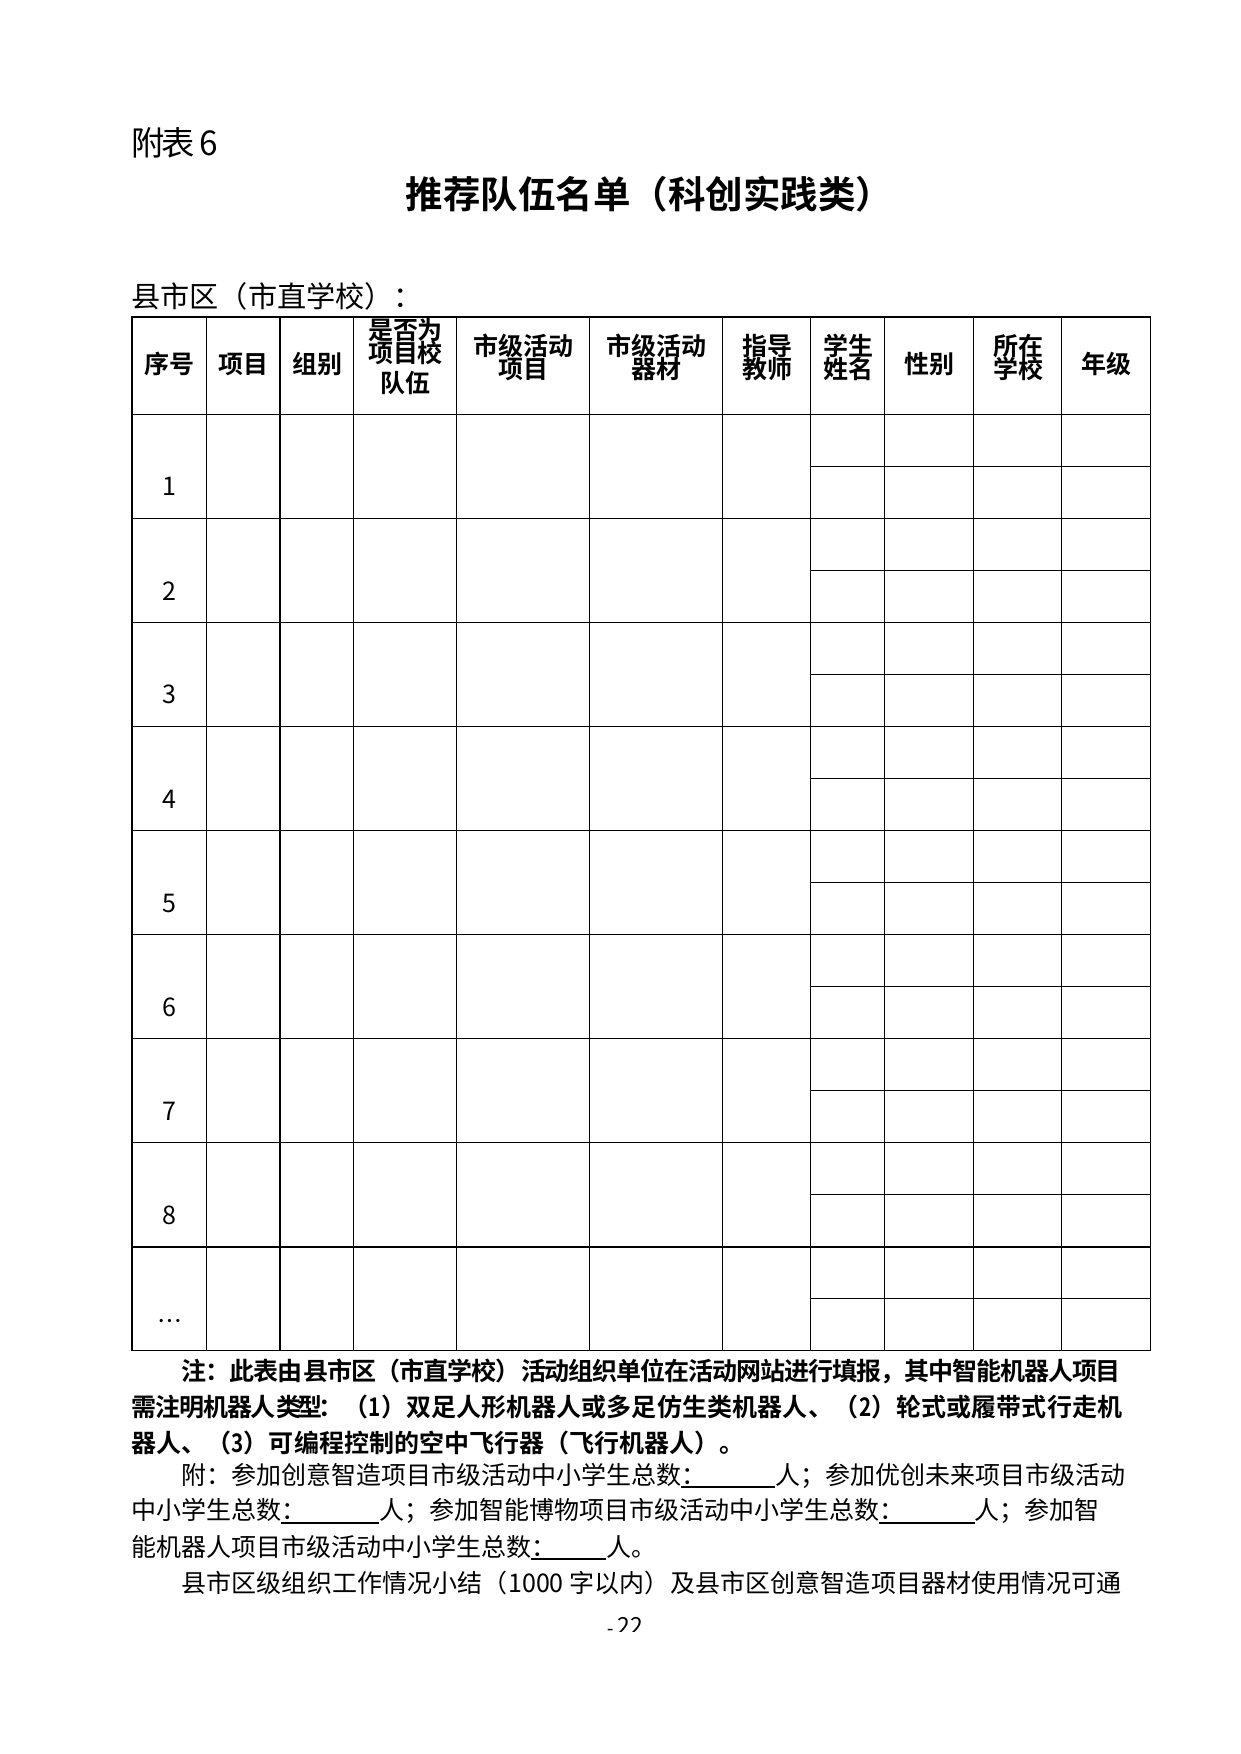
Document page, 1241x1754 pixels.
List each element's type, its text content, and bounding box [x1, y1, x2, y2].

table_cell [885, 623, 973, 674]
table_cell [885, 935, 973, 986]
table_cell [723, 831, 810, 934]
table_cell [811, 831, 884, 882]
text 附表 6 [131, 116, 1167, 164]
table_cell 2 [133, 519, 206, 622]
table_cell [457, 1143, 589, 1246]
table_header 市级活动器材 [590, 318, 722, 414]
table_cell [457, 415, 589, 518]
table_cell [811, 779, 884, 830]
table_header 所在学校 [974, 318, 1061, 414]
table_cell [885, 1248, 973, 1298]
table_cell [281, 831, 353, 934]
table_cell [457, 1248, 589, 1350]
table_cell [811, 1299, 884, 1350]
table_cell [1062, 623, 1150, 674]
table_cell [974, 935, 1061, 986]
table_cell [811, 675, 884, 726]
table_cell [354, 831, 456, 934]
table_cell [974, 415, 1061, 466]
table_cell [723, 1248, 810, 1350]
table_cell 7 [133, 1039, 206, 1142]
table_cell [885, 571, 973, 622]
text 推荐队伍名单（科创实践类） [131, 168, 1167, 219]
table_cell [590, 935, 722, 1038]
table_header 是否为项目校 队伍 [354, 318, 456, 414]
table_cell [207, 623, 279, 726]
table_cell [811, 1039, 884, 1090]
table_cell [354, 415, 456, 518]
text 附：参加创意智造项目市级活动中小学生总数： 人；参加优创未来项目市级活动 [181, 1460, 1167, 1490]
table_cell [974, 1248, 1061, 1298]
table_cell [811, 987, 884, 1038]
table_cell [811, 727, 884, 778]
table_cell [1062, 1143, 1150, 1194]
table_cell 1 [133, 415, 206, 518]
table_cell [281, 1248, 353, 1350]
table_cell [590, 727, 722, 830]
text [131, 1563, 1122, 1600]
table_cell [457, 727, 589, 830]
table_cell [974, 779, 1061, 830]
table_header 性别 [885, 318, 973, 414]
table_cell [590, 831, 722, 934]
table_cell [723, 1039, 810, 1142]
table_cell 8 [133, 1143, 206, 1246]
table_header 序号 [133, 318, 206, 414]
table_cell [354, 1248, 456, 1350]
table_cell [974, 1091, 1061, 1142]
table_header 指导教师 [723, 318, 810, 414]
table_cell [281, 519, 353, 622]
table_cell [811, 1143, 884, 1194]
table_cell [207, 1248, 279, 1350]
table_cell [457, 935, 589, 1038]
table_cell [207, 831, 279, 934]
table_cell [1062, 675, 1150, 726]
table_cell [811, 935, 884, 986]
table_cell [1062, 571, 1150, 622]
table_cell [354, 1143, 456, 1246]
table_cell [590, 1248, 722, 1350]
table_cell [590, 415, 722, 518]
table_cell [590, 1039, 722, 1142]
table_cell [281, 1143, 353, 1246]
table_cell [1062, 1248, 1150, 1298]
table_cell [207, 727, 279, 830]
table_header 项目 [207, 318, 279, 414]
table_cell … [133, 1248, 206, 1350]
table_cell [885, 519, 973, 570]
table_cell [723, 727, 810, 830]
table_cell [723, 1143, 810, 1246]
table_cell [974, 987, 1061, 1038]
table_cell [281, 935, 353, 1038]
table_cell [811, 883, 884, 934]
table_cell 3 [133, 623, 206, 726]
table_cell [811, 467, 884, 518]
table_cell [1062, 415, 1150, 466]
table_cell 6 [133, 935, 206, 1038]
table_cell [281, 727, 353, 830]
table_cell 5 [133, 831, 206, 934]
table_cell [885, 987, 973, 1038]
table_cell [590, 1143, 722, 1246]
table_cell [885, 1039, 973, 1090]
table_cell [354, 519, 456, 622]
table_cell [811, 519, 884, 570]
table_cell [974, 1195, 1061, 1246]
table_cell [457, 1039, 589, 1142]
table_cell [281, 623, 353, 726]
table_cell [974, 727, 1061, 778]
table_cell [885, 1143, 973, 1194]
table_cell [723, 415, 810, 518]
table_cell [811, 571, 884, 622]
table_cell [885, 675, 973, 726]
table_cell [974, 467, 1061, 518]
table_cell 4 [133, 727, 206, 830]
table_cell [457, 831, 589, 934]
table_header 组别 [281, 318, 353, 414]
table_cell [811, 623, 884, 674]
table_header 市级活动项目 [457, 318, 589, 414]
table_cell [457, 623, 589, 726]
table_cell [723, 519, 810, 622]
table_cell [1062, 1195, 1150, 1246]
table_cell [457, 519, 589, 622]
table_header 学生姓名 [811, 318, 884, 414]
table_cell [1062, 883, 1150, 934]
table_cell [1062, 779, 1150, 830]
table_cell [354, 1039, 456, 1142]
table_cell [974, 883, 1061, 934]
table_cell [974, 1299, 1061, 1350]
table_cell [1062, 1039, 1150, 1090]
table_cell [281, 415, 353, 518]
table_cell [974, 831, 1061, 882]
table_cell [974, 623, 1061, 674]
table_cell [1062, 727, 1150, 778]
table_cell [354, 623, 456, 726]
table_cell [207, 1143, 279, 1246]
table_cell [207, 519, 279, 622]
table_cell [885, 831, 973, 882]
table_cell [885, 415, 973, 466]
table_cell [974, 1039, 1061, 1090]
table_cell [974, 519, 1061, 570]
table_cell [1062, 519, 1150, 570]
table_cell [723, 623, 810, 726]
table_cell [811, 1091, 884, 1142]
table_cell [974, 571, 1061, 622]
table_cell [885, 1195, 973, 1246]
table_cell [281, 1039, 353, 1142]
table_cell [354, 935, 456, 1038]
table_cell [885, 467, 973, 518]
table_cell [207, 1039, 279, 1142]
table_cell [811, 1195, 884, 1246]
table_cell [590, 623, 722, 726]
table_cell [1062, 935, 1150, 986]
table_cell [885, 1091, 973, 1142]
table_cell [885, 1299, 973, 1350]
table_cell [1062, 1091, 1150, 1142]
table_cell [1062, 467, 1150, 518]
table_cell [207, 935, 279, 1038]
table_cell [885, 727, 973, 778]
table_cell [1062, 831, 1150, 882]
table_cell [885, 779, 973, 830]
table_header 年级 [1062, 318, 1150, 414]
table_cell [723, 935, 810, 1038]
table_cell [974, 675, 1061, 726]
text 县市区（市直学校）： [131, 274, 1167, 316]
table_cell [885, 883, 973, 934]
table_cell [1062, 987, 1150, 1038]
table_cell [811, 1248, 884, 1298]
table_cell [1062, 1299, 1150, 1350]
table_cell [811, 415, 884, 466]
table_cell [590, 519, 722, 622]
text 中小学生总数： 人；参加智能博物项目市级活动中小学生总数： 人；参加智能机器人项目市级活动中小学生总数： 人。 [131, 1491, 1123, 1563]
text 注：此表由县市区（市直学校）活动组织单位在活动网站进行填报，其中智能机器人项目需注明机器人类型：（1）双足人形机器人或多足仿生类机器人、（2）轮式或履带式行走机器人、（3）可编程控制的空中飞行器（飞行机器人）。 [131, 1351, 1123, 1460]
table_cell [974, 1143, 1061, 1194]
table_cell [207, 415, 279, 518]
table_cell [354, 727, 456, 830]
